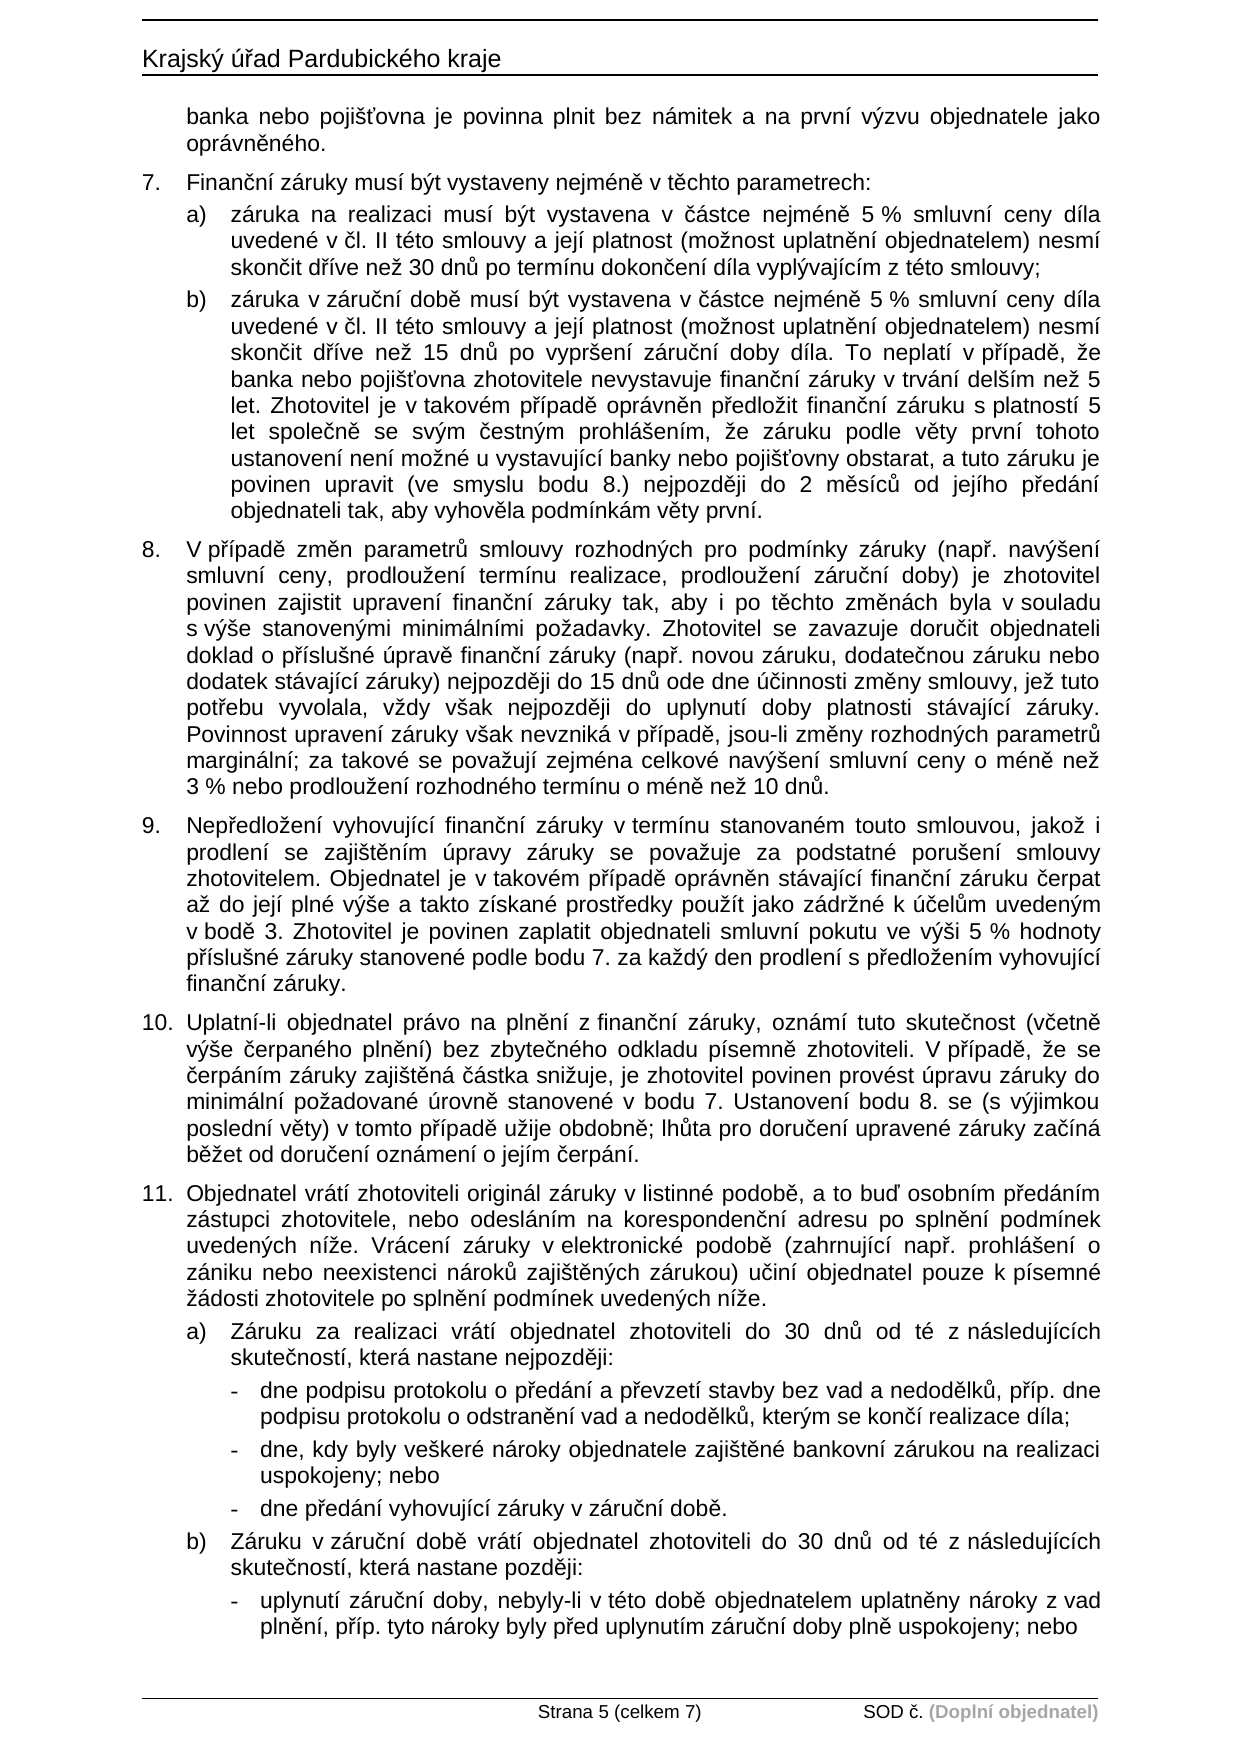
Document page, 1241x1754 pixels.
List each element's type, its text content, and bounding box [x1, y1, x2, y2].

list Záruku v záruční době vrátí objednatel zhotoviteli do 30 dnů od té z následujících skutečností, která nastane později: [186, 1528, 1101, 1580]
list dne, kdy byly veškeré nároky objednatele zajištěné bankovní zárukou na realizaci uspokojeny; nebo [230, 1436, 1101, 1489]
list záruka v záruční době musí být vystavena v částce nejméně 5 % smluvní ceny díla uvedené v čl. II této smlouvy a její platnost (možnost uplatnění objednatelem) nesmí skončit dříve než 15 dnů po vypršení záruční doby díla. To neplatí v případě, že banka nebo pojišťovna zhotovitele nevystavuje finanční záruky v trvání delším než 5 let. Zhotovitel je v takovém případě oprávněn předložit finanční záruku s platností 5 let společně se svým čestným prohlášením, že záruku podle věty první tohoto ustanovení není možné u vystavující banky nebo pojišťovny obstarat, a tuto záruku je povinen upravit (ve smyslu bodu 8.) nejpozději do 2 měsíců od jejího předání objednateli tak, aby vyhověla podmínkám věty první. [186, 286, 1101, 524]
list Objednatel vrátí zhotoviteli originál záruky v listinné podobě, a to buď osobním předáním zástupci zhotovitele, nebo odesláním na korespondenční adresu po splnění podmínek uvedených níže. Vrácení záruky v elektronické podobě (zahrnující např. prohlášení o zániku nebo neexistenci nároků zajištěných zárukou) učiní objednatel pouze k písemné žádosti zhotovitele po splnění podmínek uvedených níže. [142, 1180, 1101, 1312]
list Finanční záruky musí být vystaveny nejméně v těchto parametrech: [142, 168, 1101, 195]
list záruka na realizaci musí být vystavena v částce nejméně 5 % smluvní ceny díla uvedené v čl. II této smlouvy a její platnost (možnost uplatnění objednatelem) nesmí skončit dříve než 30 dnů po termínu dokončení díla vyplývajícím z této smlouvy; [186, 201, 1101, 280]
list dne předání vyhovující záruky v záruční době. [230, 1495, 1101, 1521]
list Nepředložení vyhovující finanční záruky v termínu stanovaném touto smlouvou, jakož i prodlení se zajištěním úpravy záruky se považuje za podstatné porušení smlouvy zhotovitelem. Objednatel je v takovém případě oprávněn stávající finanční záruku čerpat až do její plné výše a takto získané prostředky použít jako zádržné k účelům uvedeným v bodě 3. Zhotovitel je povinen zaplatit objednateli smluvní pokutu ve výši 5 % hodnoty příslušné záruky stanovené podle bodu 7. za každý den prodlení s předložením vyhovující finanční záruky. [142, 812, 1101, 997]
list Záruku za realizaci vrátí objednatel zhotoviteli do 30 dnů od té z následujících skutečností, která nastane nejpozději: [186, 1318, 1101, 1371]
list dne podpisu protokolu o předání a převzetí stavby bez vad a nedodělků, příp. dne podpisu protokolu o odstranění vad a nedodělků, kterým se končí realizace díla; [230, 1377, 1101, 1429]
list uplynutí záruční doby, nebyly-li v této době objednatelem uplatněny nároky z vad plnění, příp. tyto nároky byly před uplynutím záruční doby plně uspokojeny; nebo [230, 1587, 1101, 1639]
list V případě změn parametrů smlouvy rozhodných pro podmínky záruky (např. navýšení smluvní ceny, prodloužení termínu realizace, prodloužení záruční doby) je zhotovitel povinen zajistit upravení finanční záruky tak, aby i po těchto změnách byla v souladu s výše stanovenými minimálními požadavky. Zhotovitel se zavazuje doručit objednateli doklad o příslušné úpravě finanční záruky (např. novou záruku, dodatečnou záruku nebo dodatek stávající záruky) nejpozději do 15 dnů ode dne účinnosti změny smlouvy, jež tuto potřebu vyvolala, vždy však nejpozději do uplynutí doby platnosti stávající záruky. Povinnost upravení záruky však nevzniká v případě, jsou-li změny rozhodných parametrů marginální; za takové se považují zejména celkové navýšení smluvní ceny o méně než 3 % nebo prodloužení rozhodného termínu o méně než 10 dnů. [142, 536, 1101, 800]
list Uplatní-li objednatel právo na plnění z finanční záruky, oznámí tuto skutečnost (včetně výše čerpaného plnění) bez zbytečného odkladu písemně zhotoviteli. V případě, že se čerpáním záruky zajištěná částka snižuje, je zhotovitel povinen provést úpravu záruky do minimální požadované úrovně stanovené v bodu 7. Ustanovení bodu 8. se (s výjimkou poslední věty) v tomto případě užije obdobně; lhůta pro doručení upravené záruky začíná běžet od doručení oznámení o jejím čerpání. [142, 1009, 1101, 1167]
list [142, 103, 1101, 156]
